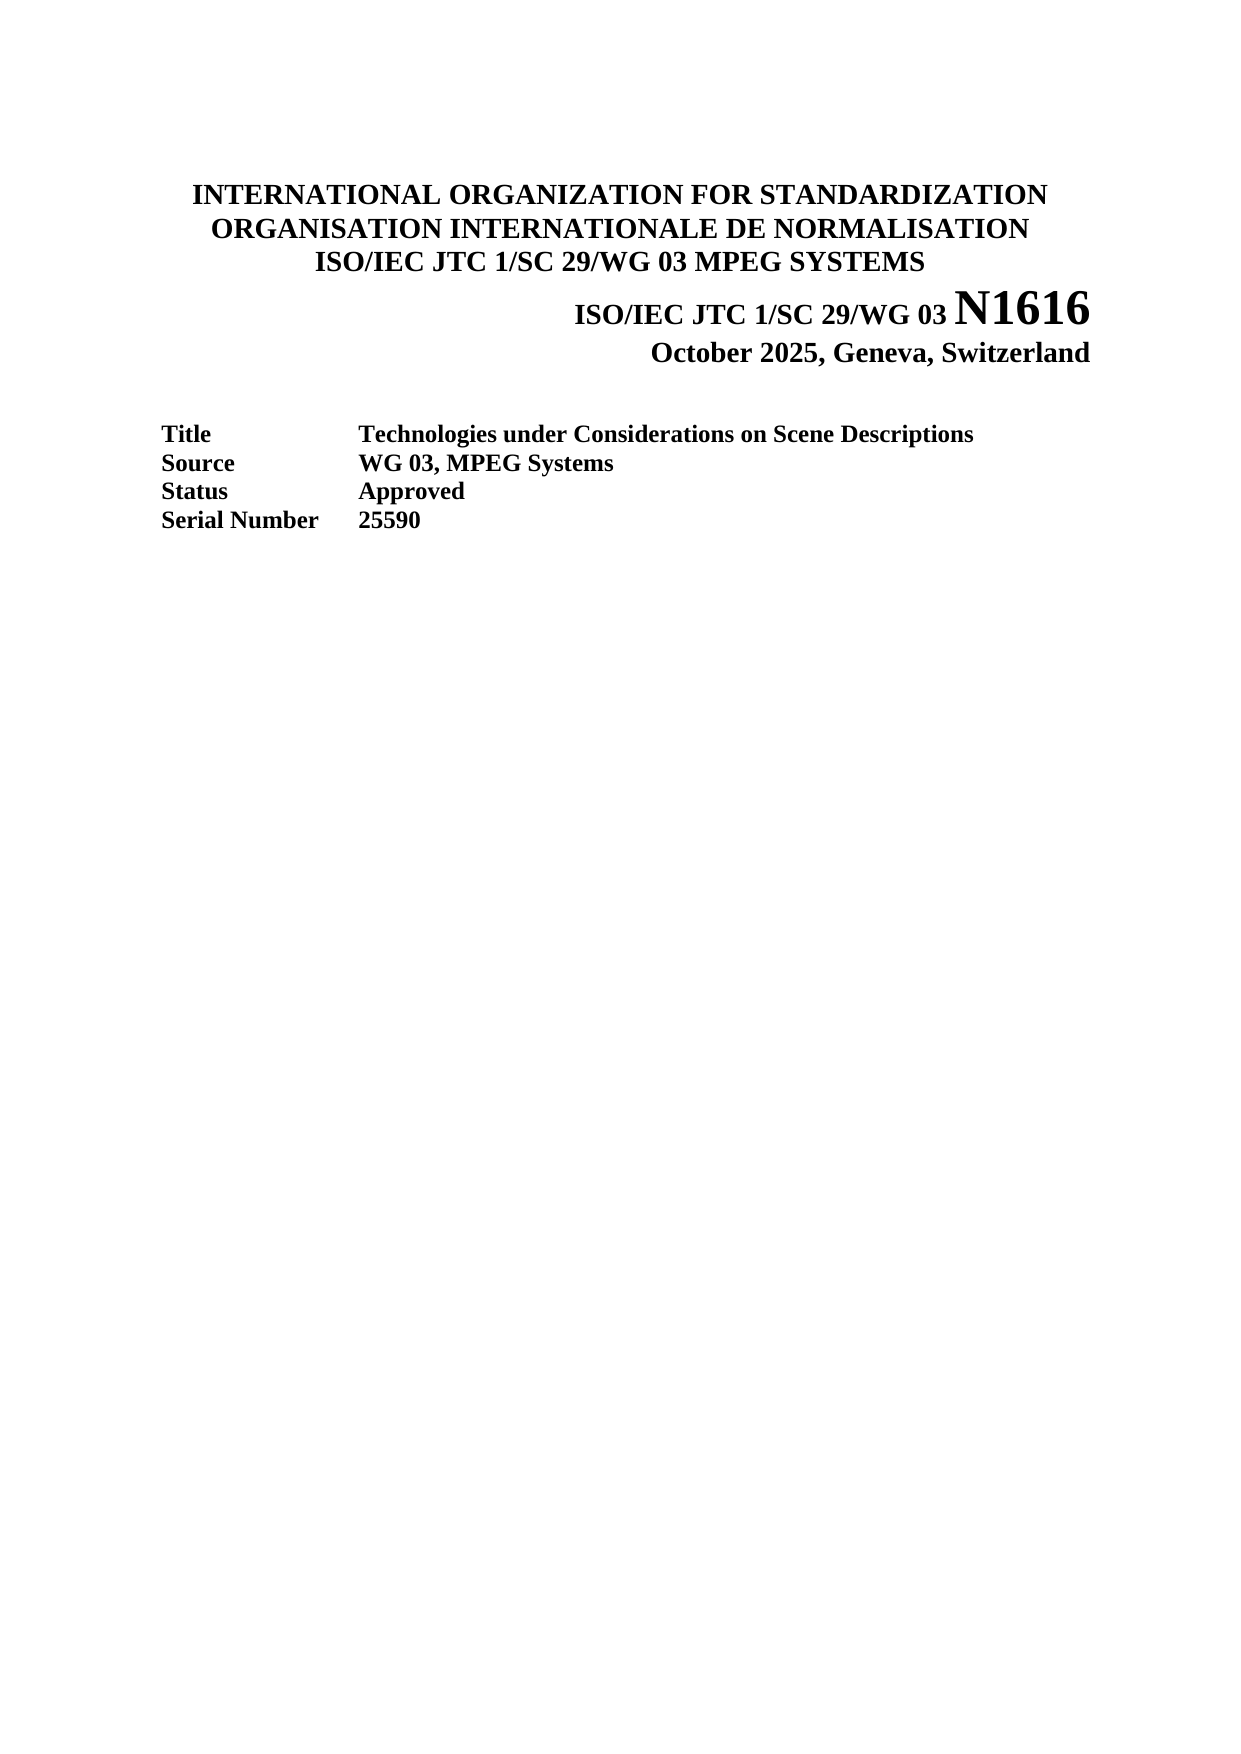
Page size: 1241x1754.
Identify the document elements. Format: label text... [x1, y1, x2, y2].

table_cell Serial Number [150, 505, 347, 534]
table_cell WG 03, MPEG Systems [347, 448, 1209, 476]
table_cell Status [150, 476, 347, 505]
table_cell Source [150, 448, 347, 476]
table_header Technologies under Considerations on Scene Descriptions [347, 419, 1209, 448]
text ISO/IEC JTC 1/SC 29/WG 03 N1616 [150, 278, 1090, 335]
table_cell 25590 [347, 505, 1209, 534]
table_cell Approved [347, 476, 1209, 505]
text ISO/IEC JTC 1/SC 29/WG 03 MPEG SYSTEMS [150, 244, 1090, 278]
text ORGANISATION INTERNATIONALE DE NORMALISATION [150, 211, 1090, 244]
table_header Title [150, 419, 347, 448]
text October 2025, Geneva, Switzerland [150, 335, 1090, 369]
text INTERNATIONAL ORGANIZATION FOR STANDARDIZATION [150, 177, 1090, 211]
